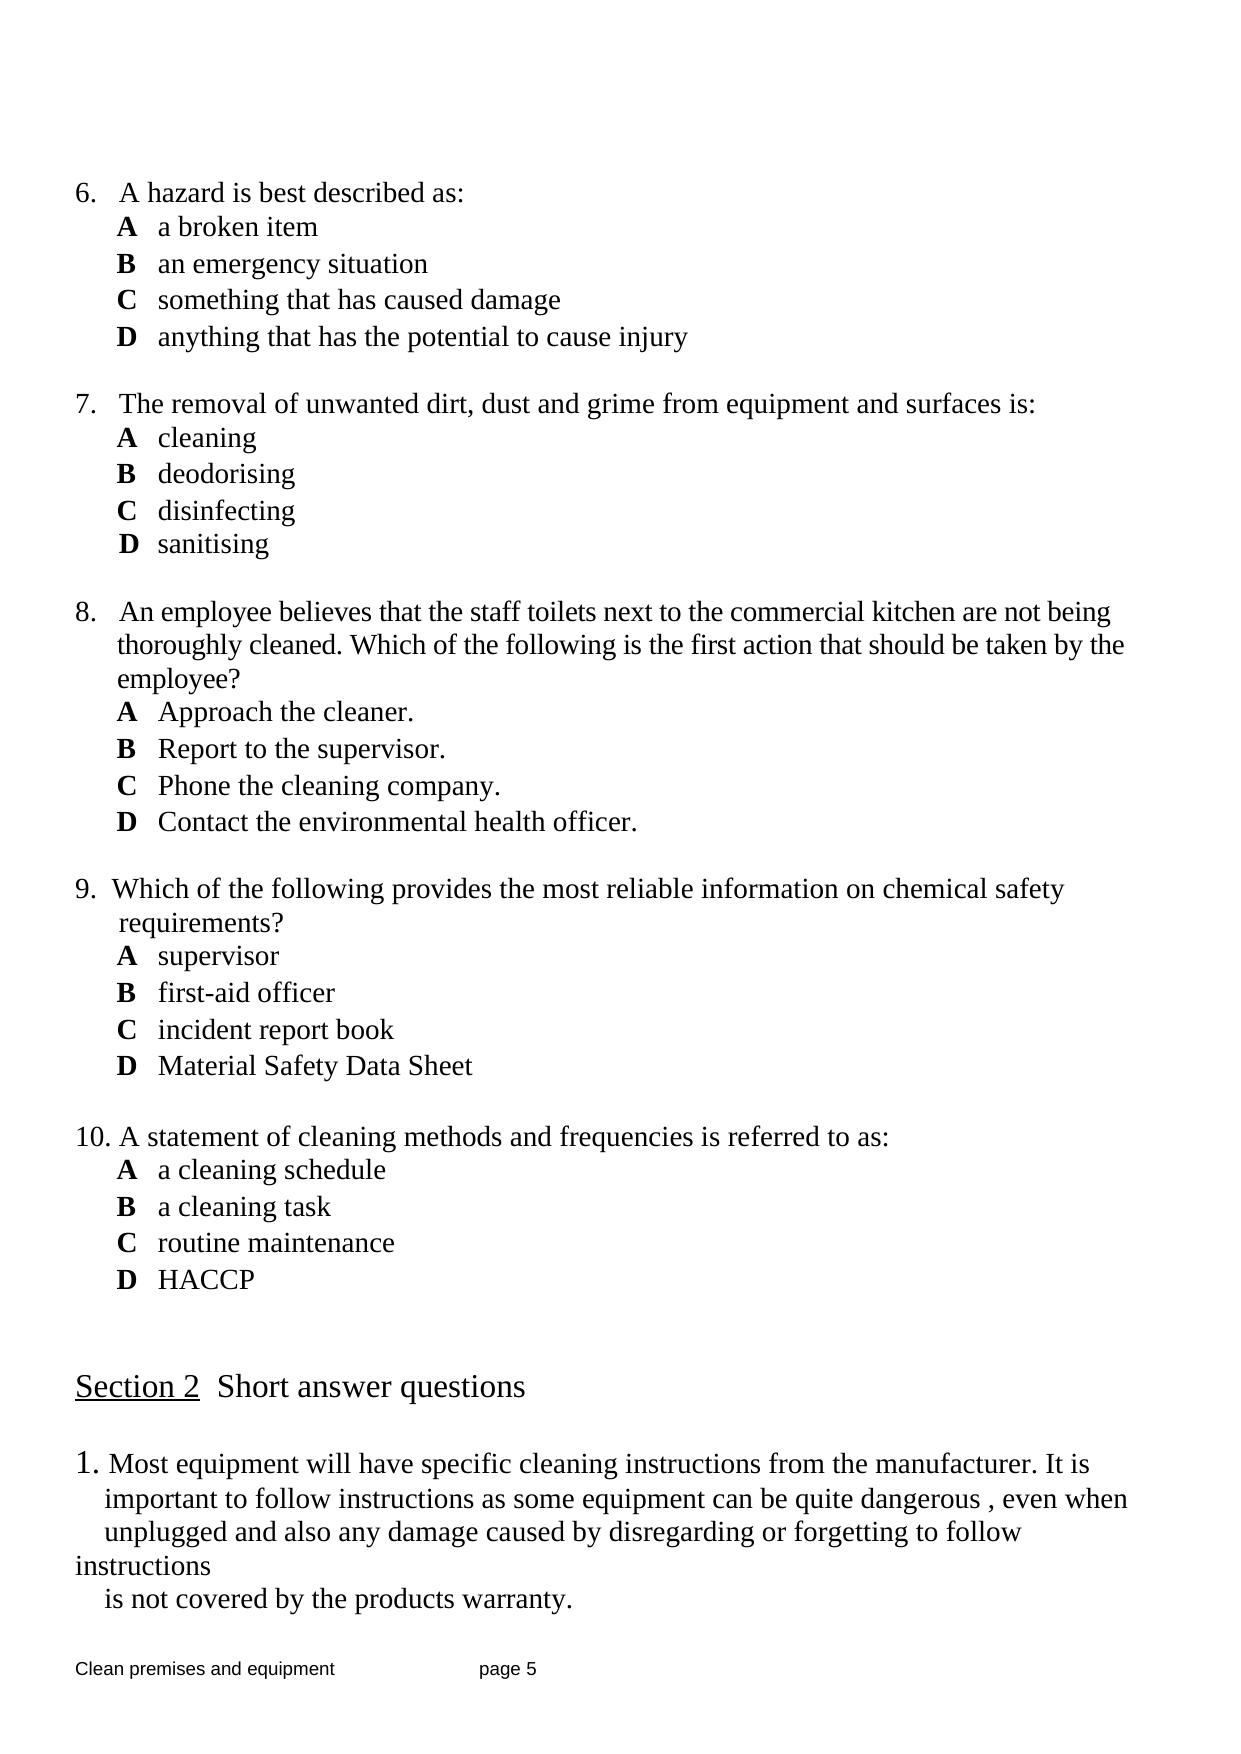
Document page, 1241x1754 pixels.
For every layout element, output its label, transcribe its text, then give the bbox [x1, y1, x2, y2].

text C something that has caused damage [116, 282, 1165, 316]
text important to follow instructions as some equipment can be quite dangerous , even when [75, 1481, 1165, 1514]
text C Phone the cleaning company. [116, 768, 1165, 801]
text 8. An employee believes that the staff toilets next to the commercial kitchen are not being [75, 594, 1165, 627]
text D Material Safety Data Sheet [116, 1048, 1165, 1082]
text 6. A hazard is best described as: [75, 176, 1165, 209]
text B Report to the supervisor. [116, 731, 1165, 764]
text Section 2 Short answer questions [75, 1366, 1165, 1404]
text A cleaning [116, 420, 1165, 453]
text B first-aid officer [116, 975, 1165, 1009]
text 10. A statement of cleaning methods and frequencies is referred to as: [75, 1119, 1165, 1152]
text is not covered by the products warranty. [75, 1582, 1165, 1615]
text D Contact the environmental health officer. [116, 804, 1165, 838]
text 7. The removal of unwanted dirt, dust and grime from equipment and surfaces is: [75, 386, 1165, 420]
text 9. Which of the following provides the most reliable information on chemical safety [75, 871, 1165, 905]
text A a cleaning schedule [116, 1152, 1165, 1186]
text A supervisor [116, 938, 1165, 972]
text employee? [75, 661, 1165, 694]
text B a cleaning task [116, 1189, 1165, 1222]
text A Approach the cleaner. [116, 694, 1165, 728]
text B deodorising [116, 456, 1165, 490]
text A a broken item [116, 209, 1165, 243]
text D HACCP [116, 1262, 1165, 1296]
text C disinfecting [116, 493, 1165, 527]
text B an emergency situation [116, 246, 1165, 279]
text D sanitising [75, 527, 1165, 560]
text C routine maintenance [116, 1226, 1165, 1259]
text 1. Most equipment will have specific cleaning instructions from the manufacturer. It is [75, 1443, 1165, 1481]
text D anything that has the potential to cause injury [116, 319, 1165, 353]
text C incident report book [116, 1012, 1165, 1045]
text thoroughly cleaned. Which of the following is the first action that should be taken by the [75, 627, 1165, 661]
text unplugged and also any damage caused by disregarding or forgetting to follow instructions [75, 1514, 1165, 1582]
text requirements? [75, 905, 1165, 938]
